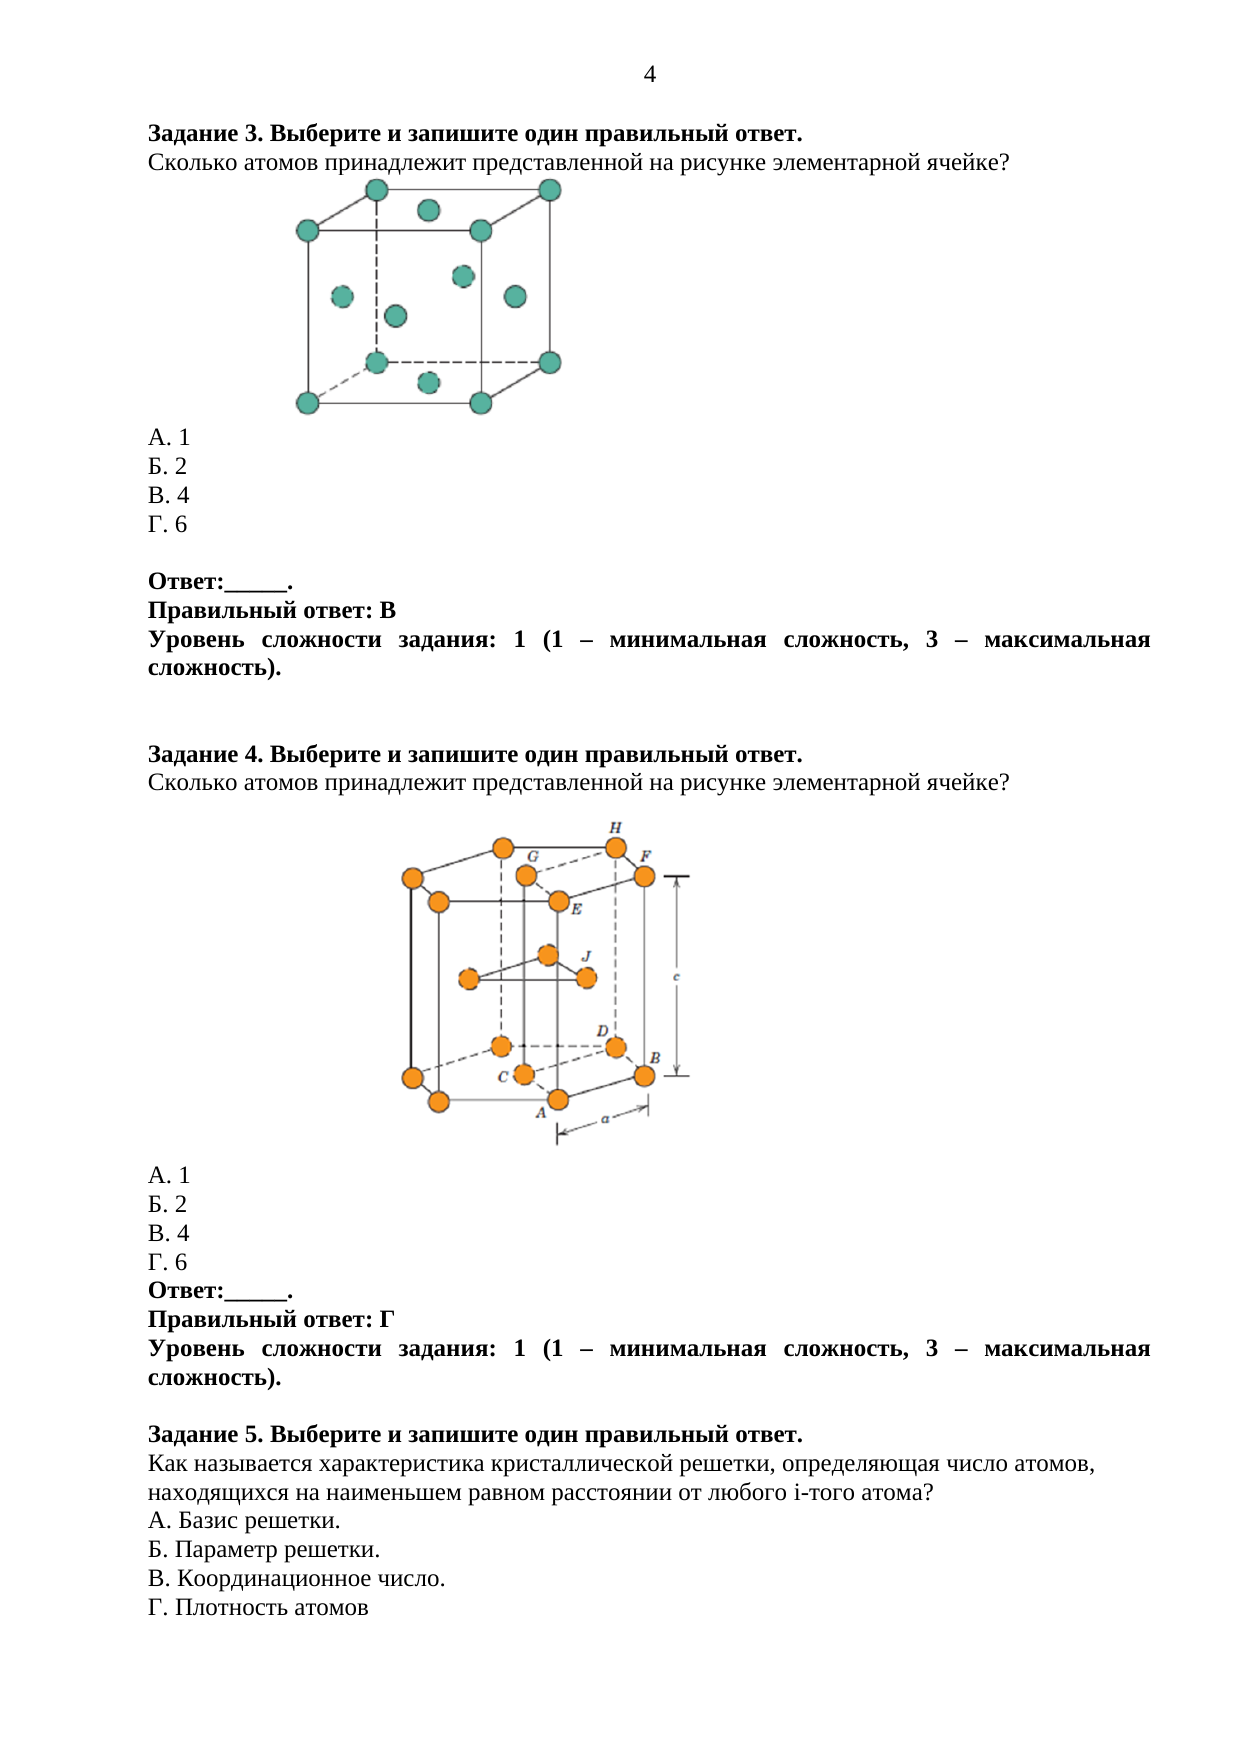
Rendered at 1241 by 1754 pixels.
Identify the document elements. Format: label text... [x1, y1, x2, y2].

text А. Базис решетки. [148, 1506, 1152, 1534]
text Сколько атомов принадлежит представленной на рисунке элементарной ячейке? [148, 767, 1152, 796]
text А. 1 [148, 1161, 1152, 1189]
picture [285, 175, 580, 423]
text Как называется характеристика кристаллической решетки, определяющая число атомов, находящихся на наименьшем равном расстоянии от любого i-того атома? [148, 1448, 1152, 1506]
text Сколько атомов принадлежит представленной на рисунке элементарной ячейке? [148, 147, 1152, 176]
text В. 4 [148, 1218, 1152, 1247]
text Б. 2 [148, 451, 1152, 480]
text Задание 4. Выберите и запишите один правильный ответ. [148, 739, 1152, 767]
text Уровень сложности задания: 1 (1 – минимальная сложность, 3 – максимальная сложность). [148, 624, 1152, 681]
text Б. 2 [148, 1189, 1152, 1218]
text Уровень сложности задания: 1 (1 – минимальная сложность, 3 – максимальная сложность). [148, 1333, 1152, 1391]
picture [397, 796, 716, 1161]
text Б. Параметр решетки. [148, 1534, 1152, 1563]
text В. Координационное число. [148, 1563, 1152, 1592]
text Г. 6 [148, 1247, 1152, 1276]
text Ответ:_____. [148, 566, 1152, 595]
text Правильный ответ: В [148, 595, 1152, 624]
text В. 4 [148, 480, 1152, 509]
text Задание 3. Выберите и запишите один правильный ответ. [148, 118, 1152, 147]
text Задание 5. Выберите и запишите один правильный ответ. [148, 1419, 1152, 1448]
text Ответ:_____. [148, 1276, 1152, 1304]
text Правильный ответ: Г [148, 1304, 1152, 1333]
text А. 1 [148, 422, 1152, 451]
text Г. Плотность атомов [148, 1592, 1152, 1621]
text Г. 6 [148, 509, 1152, 537]
